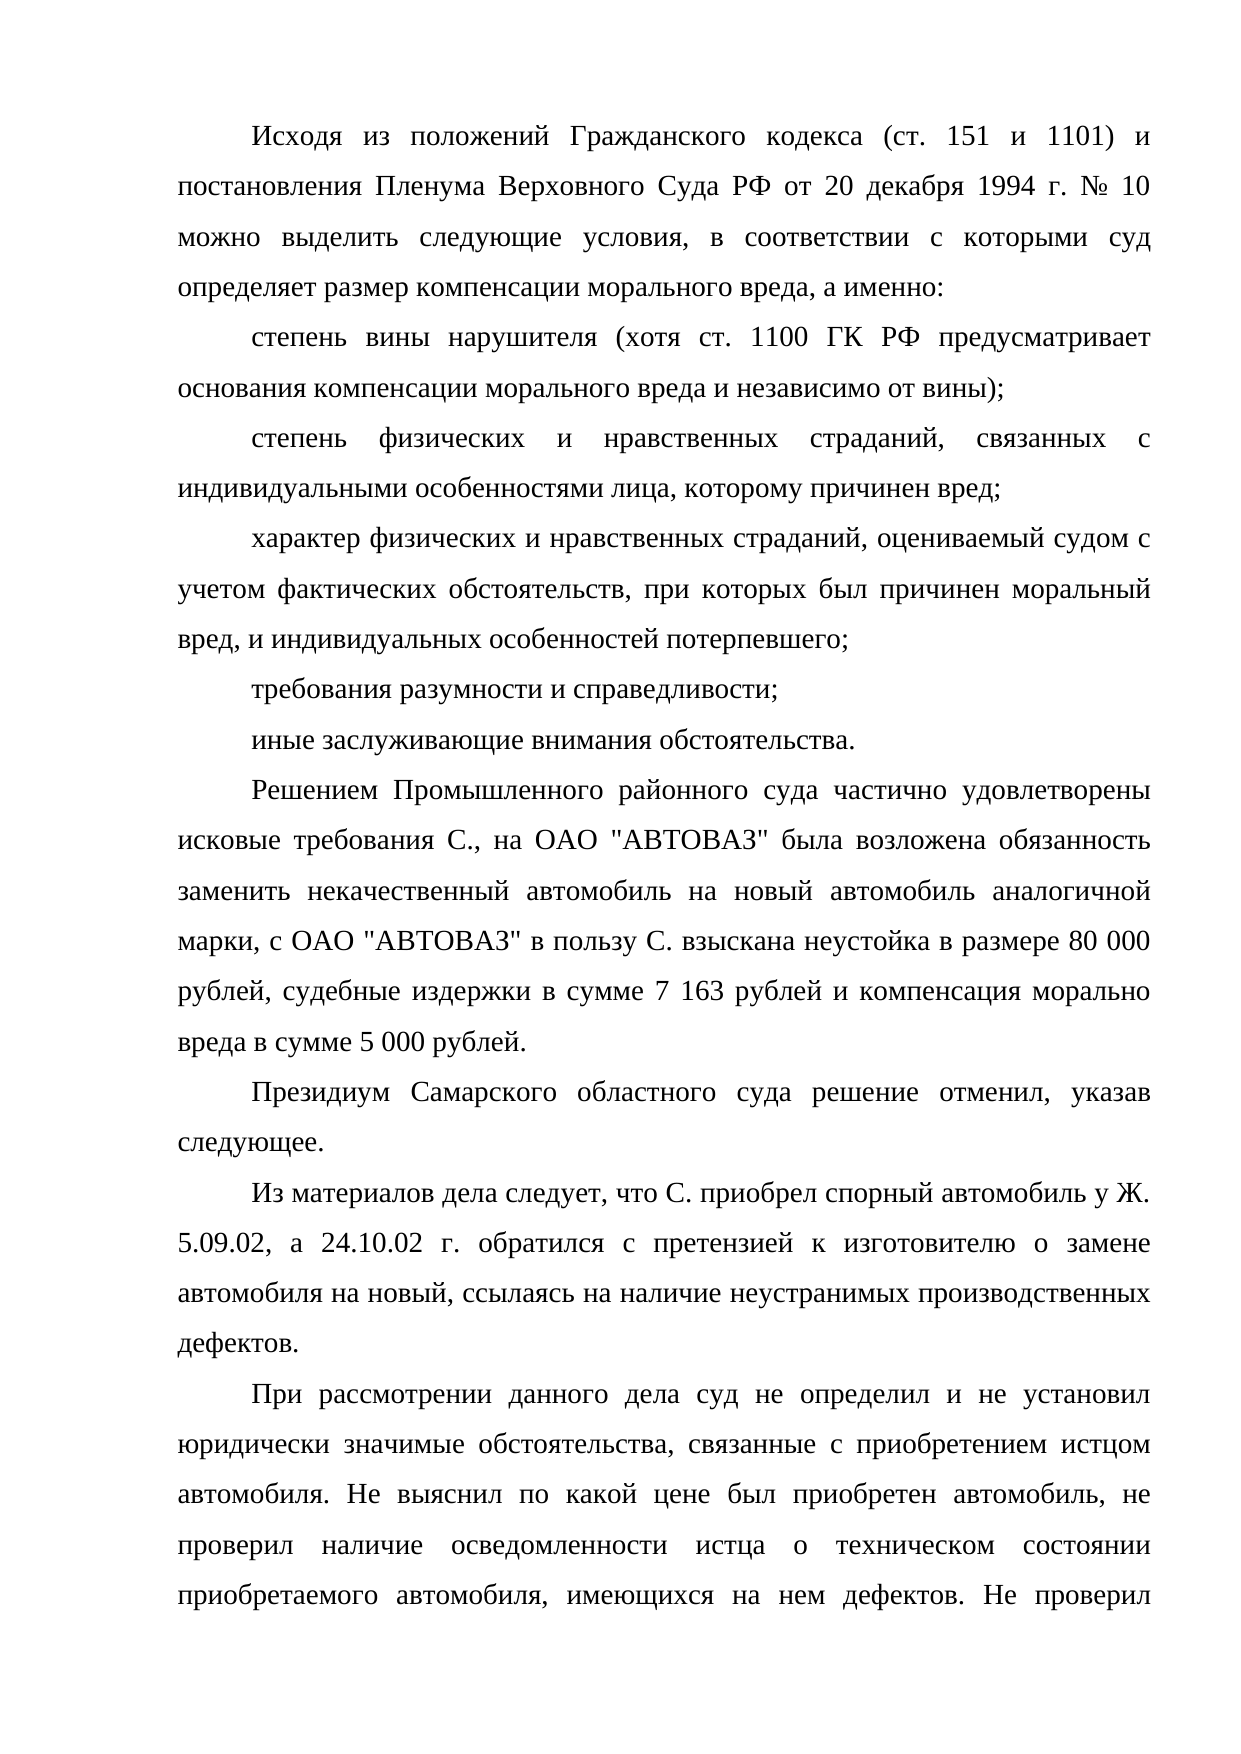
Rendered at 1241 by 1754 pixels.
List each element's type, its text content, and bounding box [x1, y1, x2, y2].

text степень физических и нравственных страданий, связанных с индивидуальными особенностями лица, которому причинен вред; [177, 420, 1152, 504]
text иные заслуживающие внимания обстоятельства. [177, 722, 1152, 755]
text характер физических и нравственных страданий, оцениваемый судом с учетом фактических обстоятельств, при которых был причинен моральный вред, и индивидуальных особенностей потерпевшего; [177, 521, 1152, 655]
text Президиум Самарского областного суда решение отменил, указав следующее. [177, 1074, 1152, 1158]
text требования разумности и справедливости; [177, 672, 1152, 705]
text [177, 1376, 1152, 1611]
text Решением Промышленного районного суда частично удовлетворены исковые требования С., на ОАО "АВТОВАЗ" была возложена обязанность заменить некачественный автомобиль на новый автомобиль аналогичной марки, с ОАО "АВТОВАЗ" в пользу С. взыскана неустойка в размере 80 000 рублей, судебные издержки в сумме 7 163 рублей и компенсация морально вреда в сумме 5 000 рублей. [177, 772, 1152, 1057]
text Из материалов дела следует, что С. приобрел спорный автомобиль у Ж. 5.09.02, а 24.10.02 г. обратился с претензией к изготовителю о замене автомобиля на новый, ссылаясь на наличие неустранимых производственных дефектов. [177, 1175, 1152, 1359]
text степень вины нарушителя (хотя ст. 1100 ГК РФ предусматривает основания компенсации морального вреда и независимо от вины); [177, 319, 1152, 403]
text Исходя из положений Гражданского кодекса (ст. 151 и 1101) и постановления Пленума Верховного Суда РФ от 20 декабря 1994 г. № 10 можно выделить следующие условия, в соответствии с которыми суд определяет размер компенсации морального вреда, а именно: [177, 118, 1152, 303]
